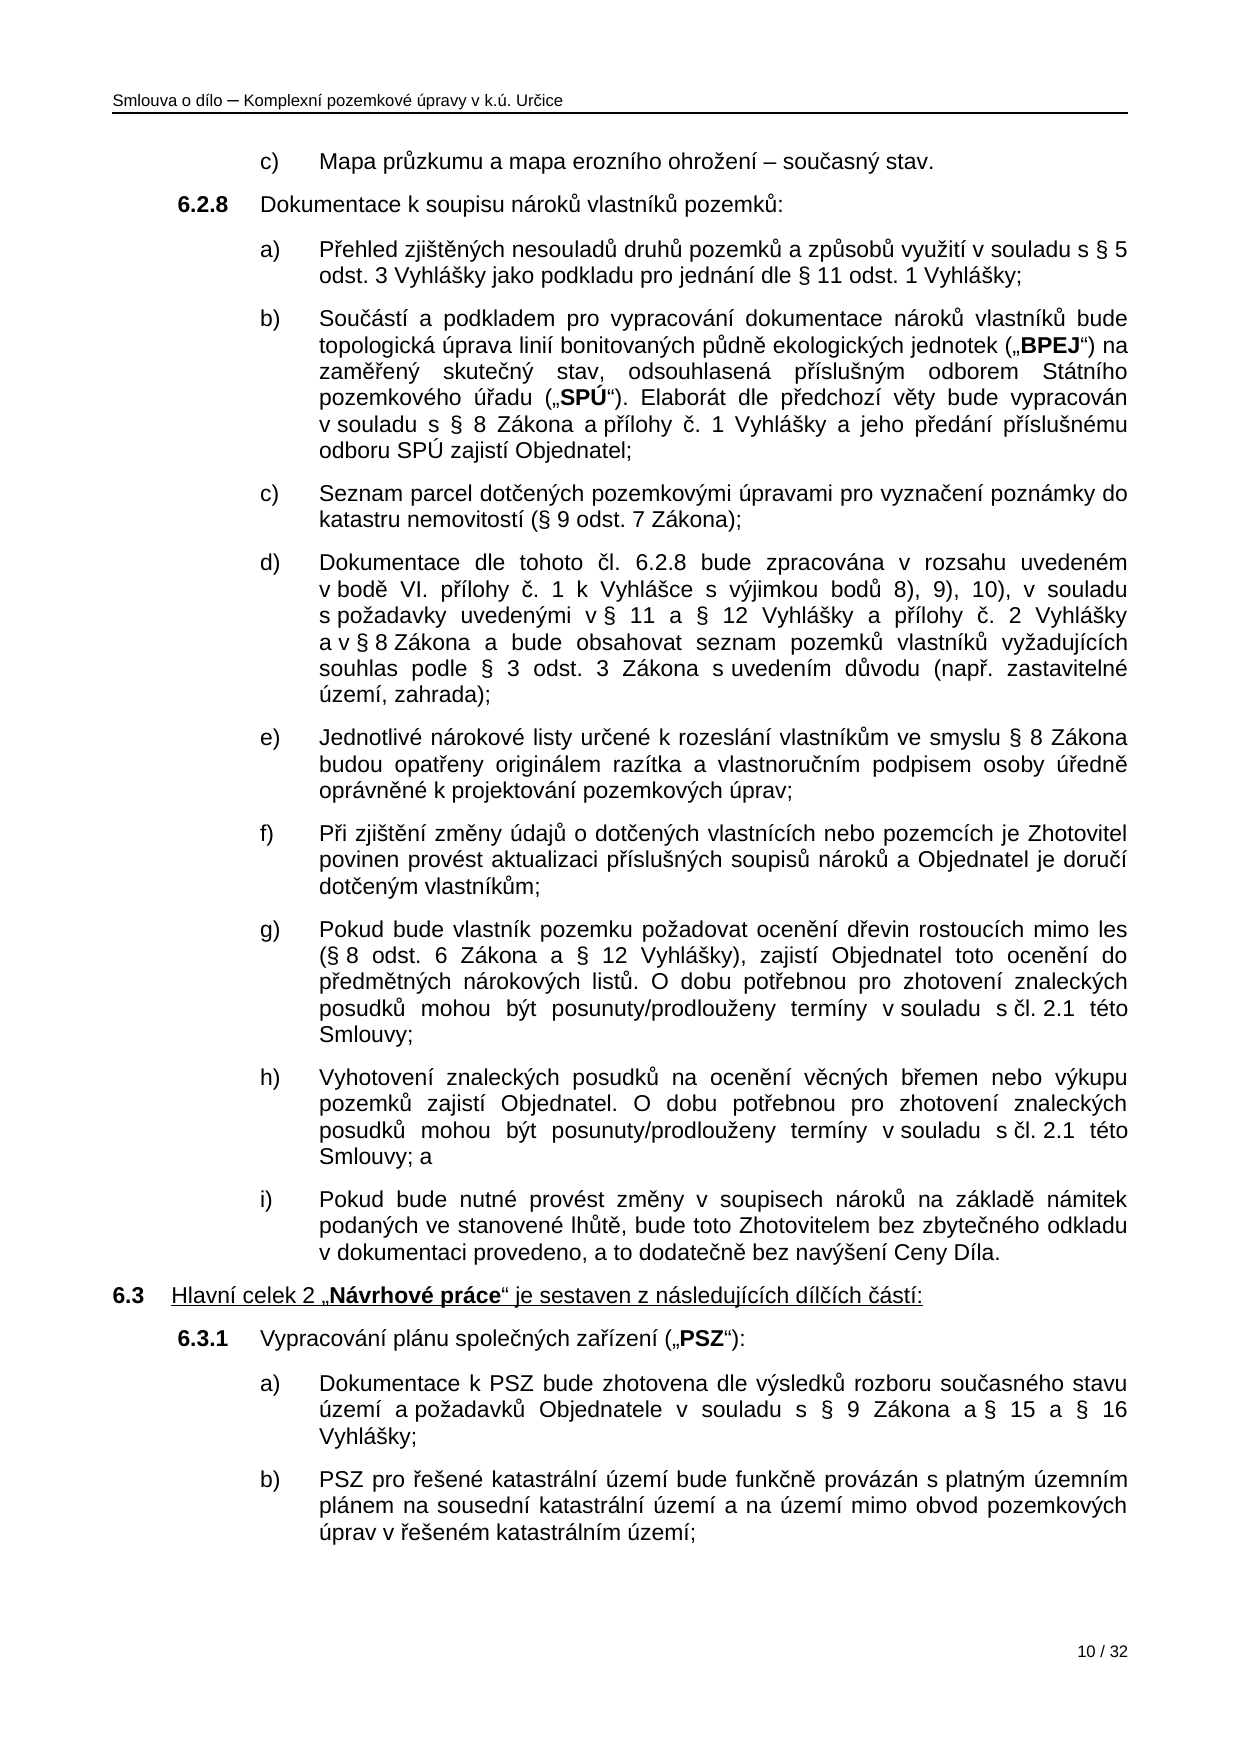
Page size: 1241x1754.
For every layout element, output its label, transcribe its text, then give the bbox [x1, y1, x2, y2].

list Pokud bude nutné provést změny v soupisech nároků na základě námitek podaných ve stanovené lhůtě, bude toto Zhotovitelem bez zbytečného odkladu v dokumentaci provedeno, a to dodatečně bez navýšení Ceny Díla. [260, 1186, 1128, 1265]
list Jednotlivé nárokové listy určené k rozeslání vlastníkům ve smyslu § 8 Zákona budou opatřeny originálem razítka a vlastnoručním podpisem osoby úředně oprávněné k projektování pozemkových úprav; [260, 724, 1128, 803]
list Součástí a podkladem pro vypracování dokumentace nároků vlastníků bude topologická úprava linií bonitovaných půdně ekologických jednotek („BPEJ“) na zaměřený skutečný stav, odsouhlasená příslušným odborem Státního pozemkového úřadu („SPÚ“). Elaborát dle předchozí věty bude vypracován v souladu s § 8 Zákona a přílohy č. 1 Vyhlášky a jeho předání příslušnému odboru SPÚ zajistí Objednatel; [260, 305, 1128, 463]
list Přehled zjištěných nesouladů druhů pozemků a způsobů využití v souladu s § 5 odst. 3 Vyhlášky jako podkladu pro jednání dle § 11 odst. 1 Vyhlášky; [260, 236, 1128, 288]
text Dokumentace k soupisu nároků vlastníků pozemků: [177, 191, 1128, 217]
list Dokumentace dle tohoto čl. 6.2.8 bude zpracována v rozsahu uvedeném v bodě VI. přílohy č. 1 k Vyhlášce s výjimkou bodů 8), 9), 10), v souladu s požadavky uvedenými v § 11 a § 12 Vyhlášky a přílohy č. 2 Vyhlášky a v § 8 Zákona a bude obsahovat seznam pozemků vlastníků vyžadujících souhlas podle § 3 odst. 3 Zákona s uvedením důvodu (např. zastavitelné území, zahrada); [260, 549, 1128, 707]
text Vypracování plánu společných zařízení („PSZ“): [177, 1325, 1128, 1351]
list Pokud bude vlastník pozemku požadovat ocenění dřevin rostoucích mimo les (§ 8 odst. 6 Zákona a § 12 Vyhlášky), zajistí Objednatel toto ocenění do předmětných nárokových listů. O dobu potřebnou pro zhotovení znaleckých posudků mohou být posunuty/prodlouženy termíny v souladu s čl. 2.1 této Smlouvy; [260, 916, 1128, 1047]
list Seznam parcel dotčených pozemkovými úpravami pro vyznačení poznámky do katastru nemovitostí (§ 9 odst. 7 Zákona); [260, 480, 1128, 533]
list PSZ pro řešené katastrální území bude funkčně provázán s platným územním plánem na sousední katastrální území a na území mimo obvod pozemkových úprav v řešeném katastrálním území; [260, 1466, 1128, 1545]
text Hlavní celek 2 „Návrhové práce“ je sestaven z následujících dílčích částí: [112, 1282, 1128, 1308]
list Při zjištění změny údajů o dotčených vlastnících nebo pozemcích je Zhotovitel povinen provést aktualizaci příslušných soupisů nároků a Objednatel je doručí dotčeným vlastníkům; [260, 820, 1128, 899]
list Vyhotovení znaleckých posudků na ocenění věcných břemen nebo výkupu pozemků zajistí Objednatel. O dobu potřebnou pro zhotovení znaleckých posudků mohou být posunuty/prodlouženy termíny v souladu s čl. 2.1 této Smlouvy; a [260, 1064, 1128, 1169]
list Dokumentace k PSZ bude zhotovena dle výsledků rozboru současného stavu území a požadavků Objednatele v souladu s § 9 Zákona a § 15 a § 16 Vyhlášky; [260, 1370, 1128, 1449]
list Mapa průzkumu a mapa erozního ohrožení – současný stav. [260, 148, 1128, 174]
